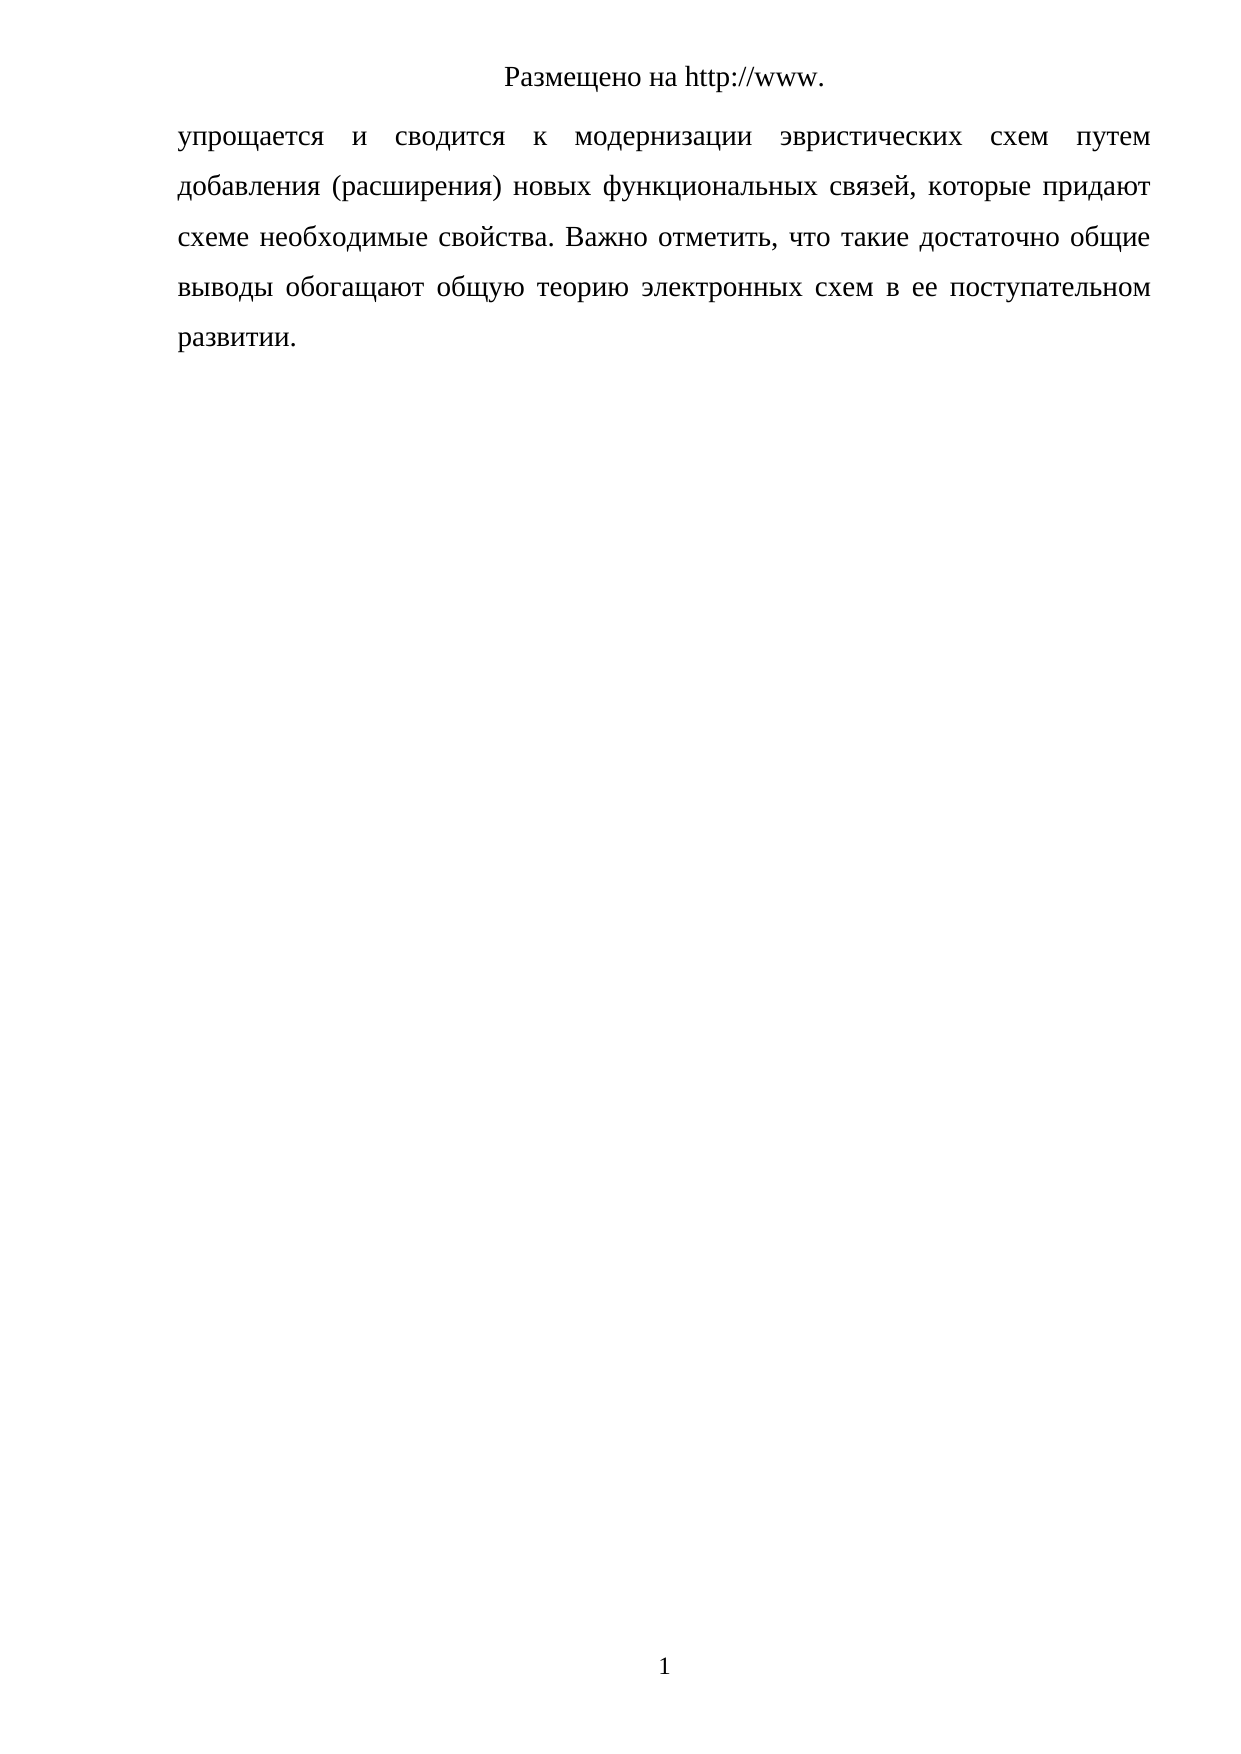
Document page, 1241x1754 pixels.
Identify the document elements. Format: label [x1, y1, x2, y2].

text [177, 118, 1152, 353]
